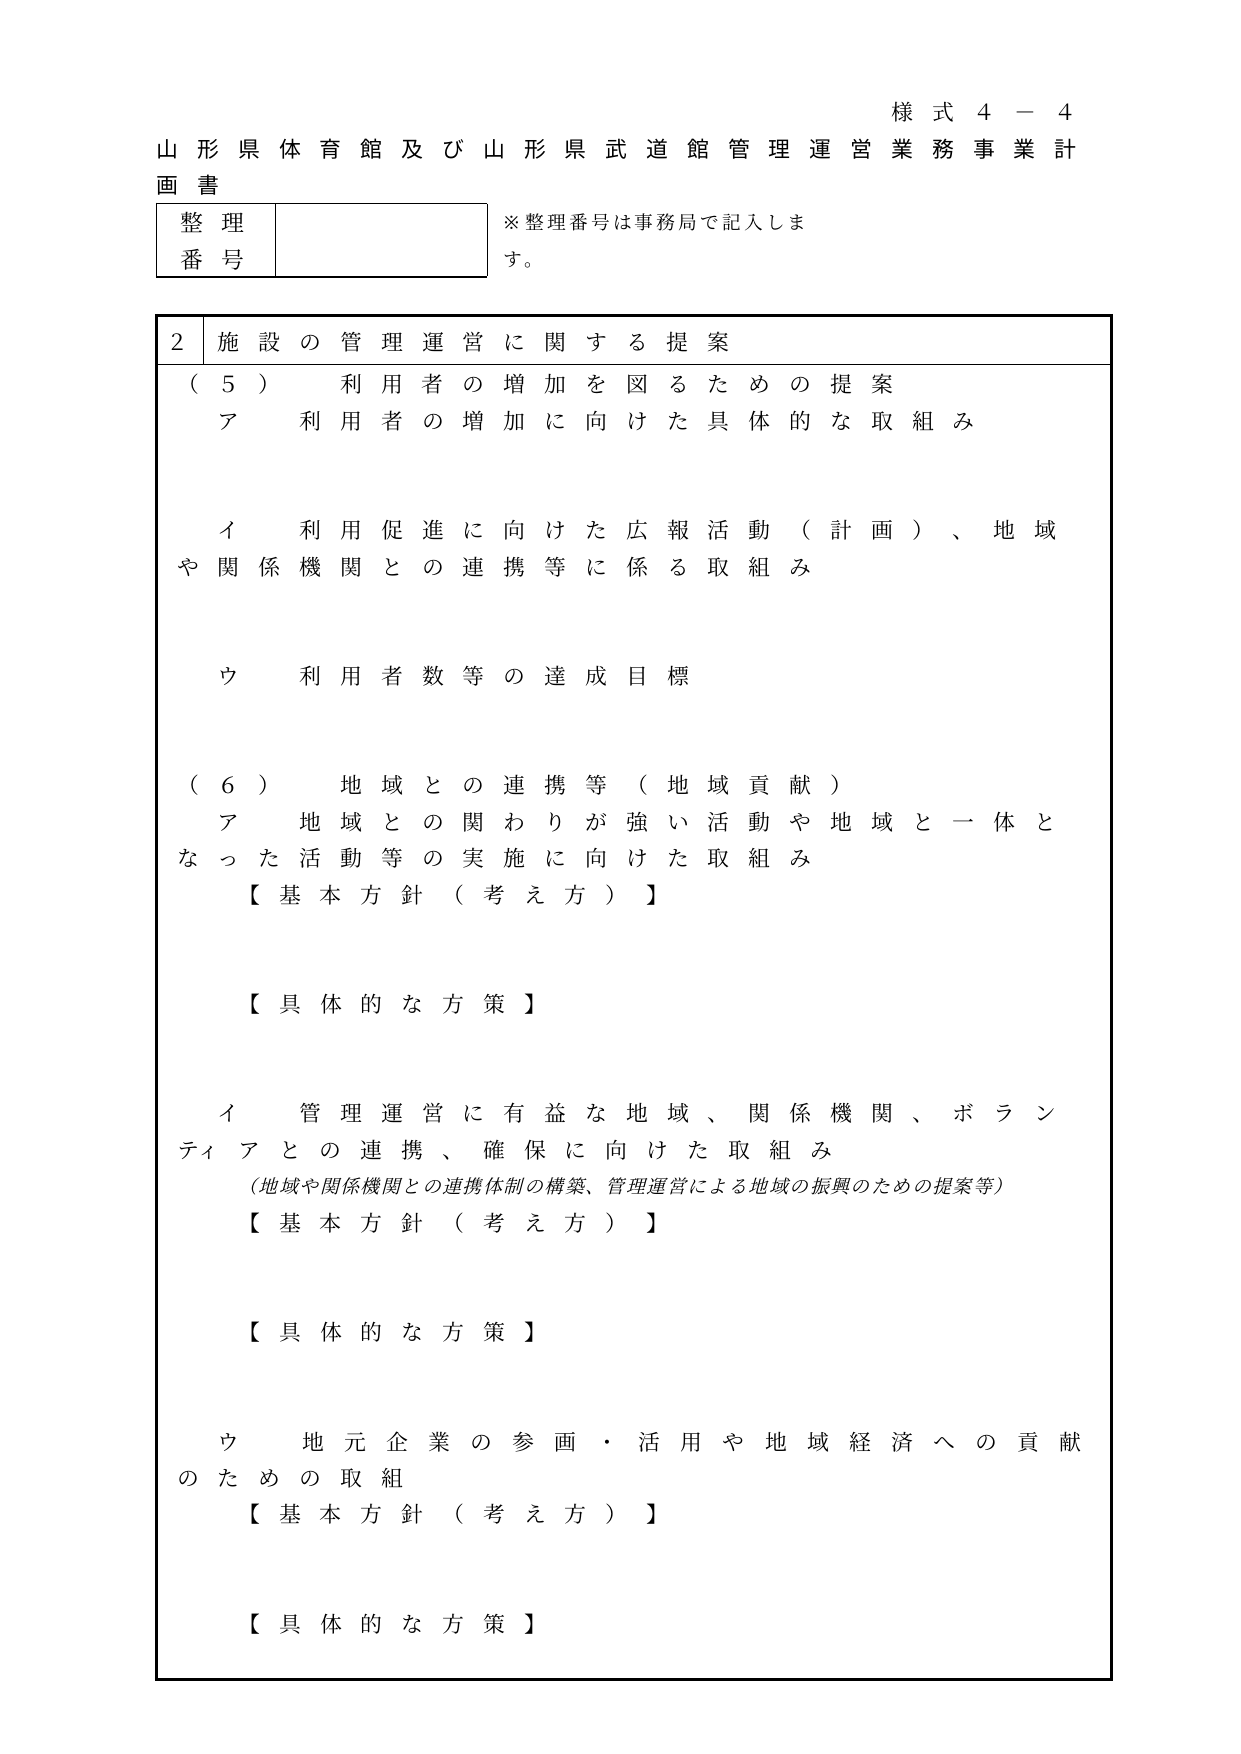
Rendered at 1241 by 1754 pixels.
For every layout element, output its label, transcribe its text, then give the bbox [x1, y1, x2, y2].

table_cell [158, 365, 1110, 1677]
text 山形県体育館及び山形県武道館管理運営業務事業計画書 [156, 129, 1096, 202]
text 様式４－４ [156, 93, 1096, 129]
table_header [276, 204, 487, 276]
table_header [157, 204, 275, 276]
table_header 施設の管理運営に関する提案 [204, 317, 1110, 364]
table_header ２ [158, 317, 203, 364]
table_header [488, 204, 818, 276]
